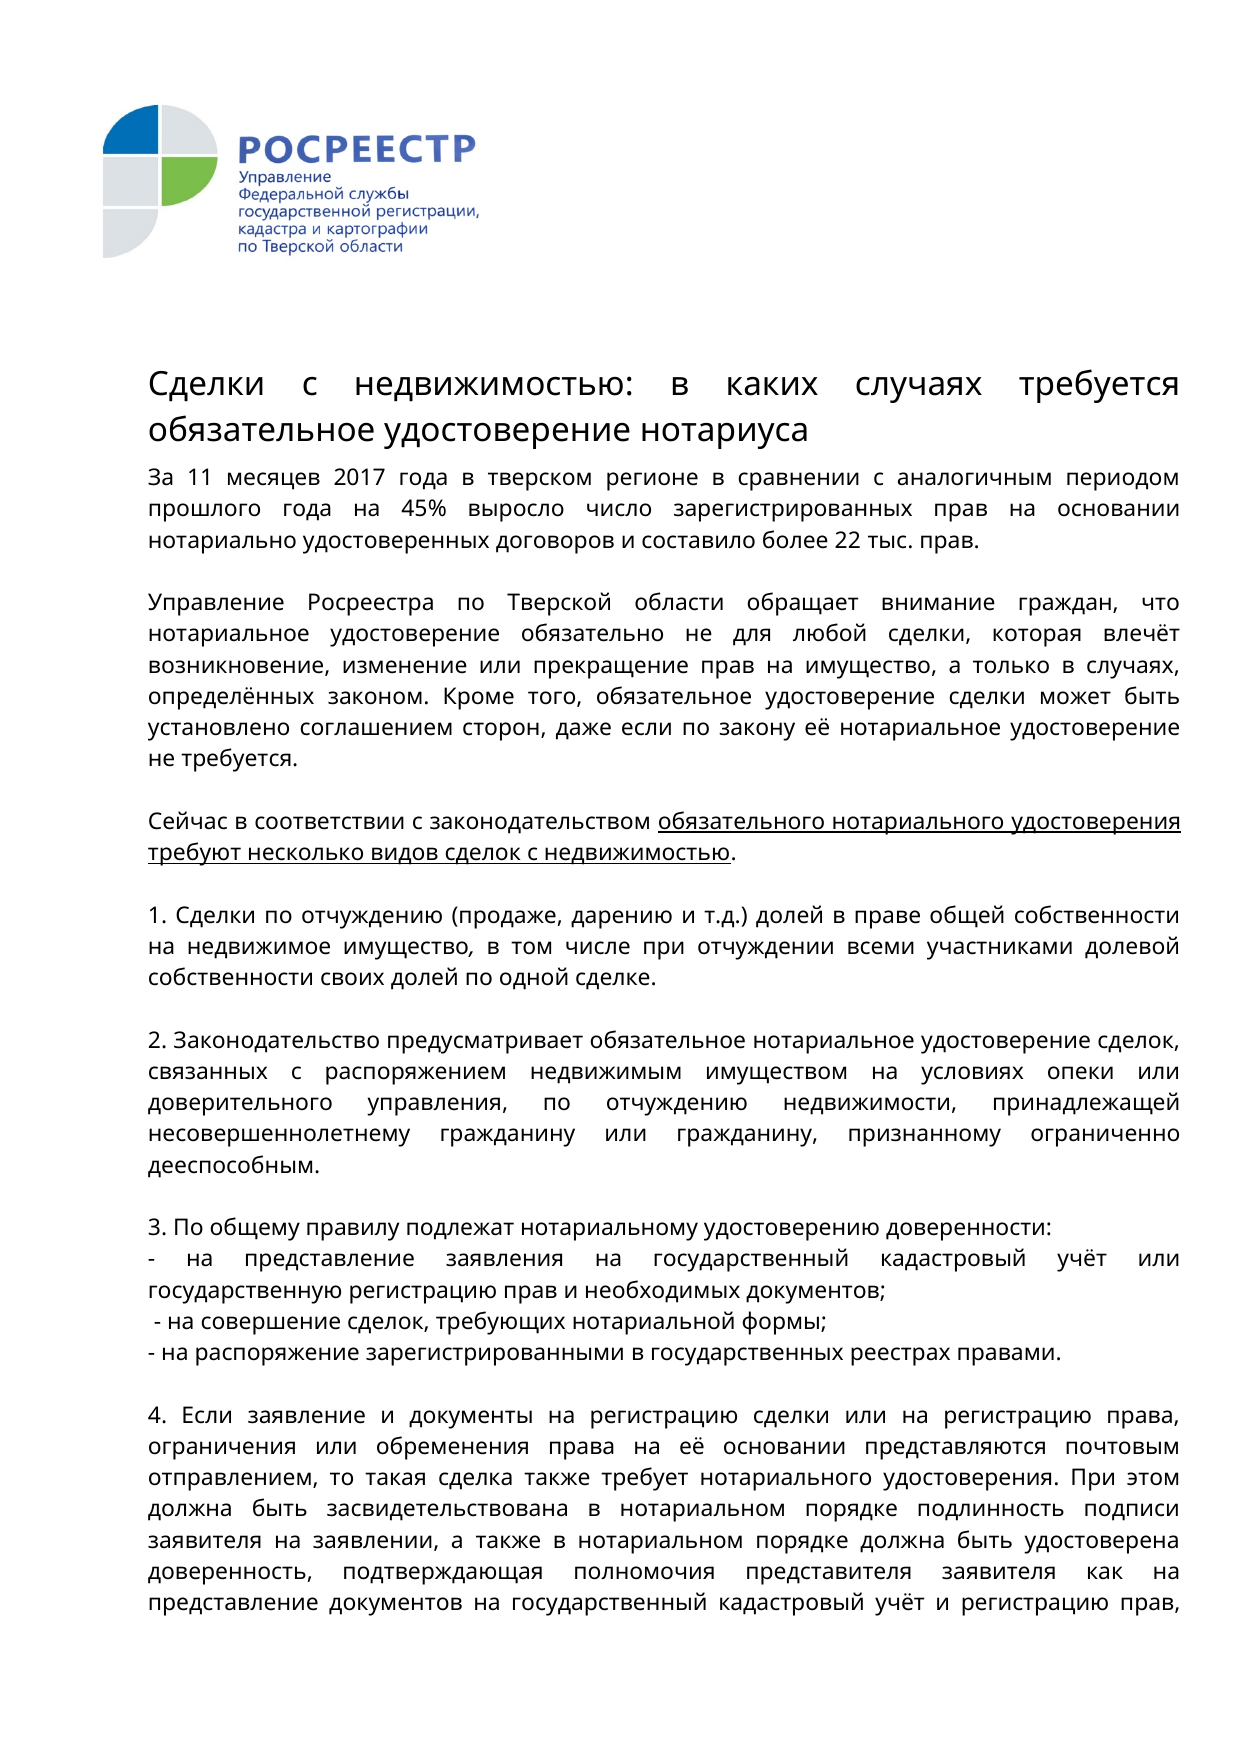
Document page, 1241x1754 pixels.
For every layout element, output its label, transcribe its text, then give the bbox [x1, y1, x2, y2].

text - на представление заявления на государственный кадастровый учёт или государственную регистрацию прав и необходимых документов; [148, 1242, 1181, 1305]
text - на совершение сделок, требующих нотариальной формы; [148, 1305, 1181, 1336]
text 2. Законодательство предусматривает обязательное нотариальное удостоверение сделок, связанных с распоряжением недвижимым имуществом на условиях опеки или доверительного управления, по отчуждению недвижимости, принадлежащей несовершеннолетнему гражданину или гражданину, признанному ограниченно дееспособным. [148, 1023, 1181, 1180]
text 1. Сделки по отчуждению (продаже, дарению и т.д.) долей в праве общей собственности на недвижимое имущество, в том числе при отчуждении всеми участниками долевой собственности своих долей по одной сделке. [148, 898, 1181, 992]
text За 11 месяцев 2017 года в тверском регионе в сравнении с аналогичным периодом прошлого года на 45% выросло число зарегистрированных прав на основании нотариально удостоверенных договоров и составило более 22 тыс. прав. [148, 461, 1181, 555]
text Сейчас в соответствии с законодательством обязательного нотариального удостоверения требуют несколько видов сделок с недвижимостью. [148, 805, 1181, 867]
text Управление Росреестра по Тверской области обращает внимание граждан, что нотариальное удостоверение обязательно не для любой сделки, которая влечёт возникновение, изменение или прекращение прав на имущество, а только в случаях, определённых законом. Кроме того, обязательное удостоверение сделки может быть установлено соглашением сторон, даже если по закону её нотариальное удостоверение не требуется. [148, 586, 1181, 773]
picture [88, 88, 516, 278]
text Cделки с недвижимостью: в каких случаях требуется обязательное удостоверение нотариуса [148, 360, 1181, 451]
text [148, 1398, 1181, 1617]
text - на распоряжение зарегистрированными в государственных реестрах правами. [148, 1336, 1181, 1367]
text 3. По общему правилу подлежат нотариальному удостоверению доверенности: [148, 1211, 1181, 1242]
